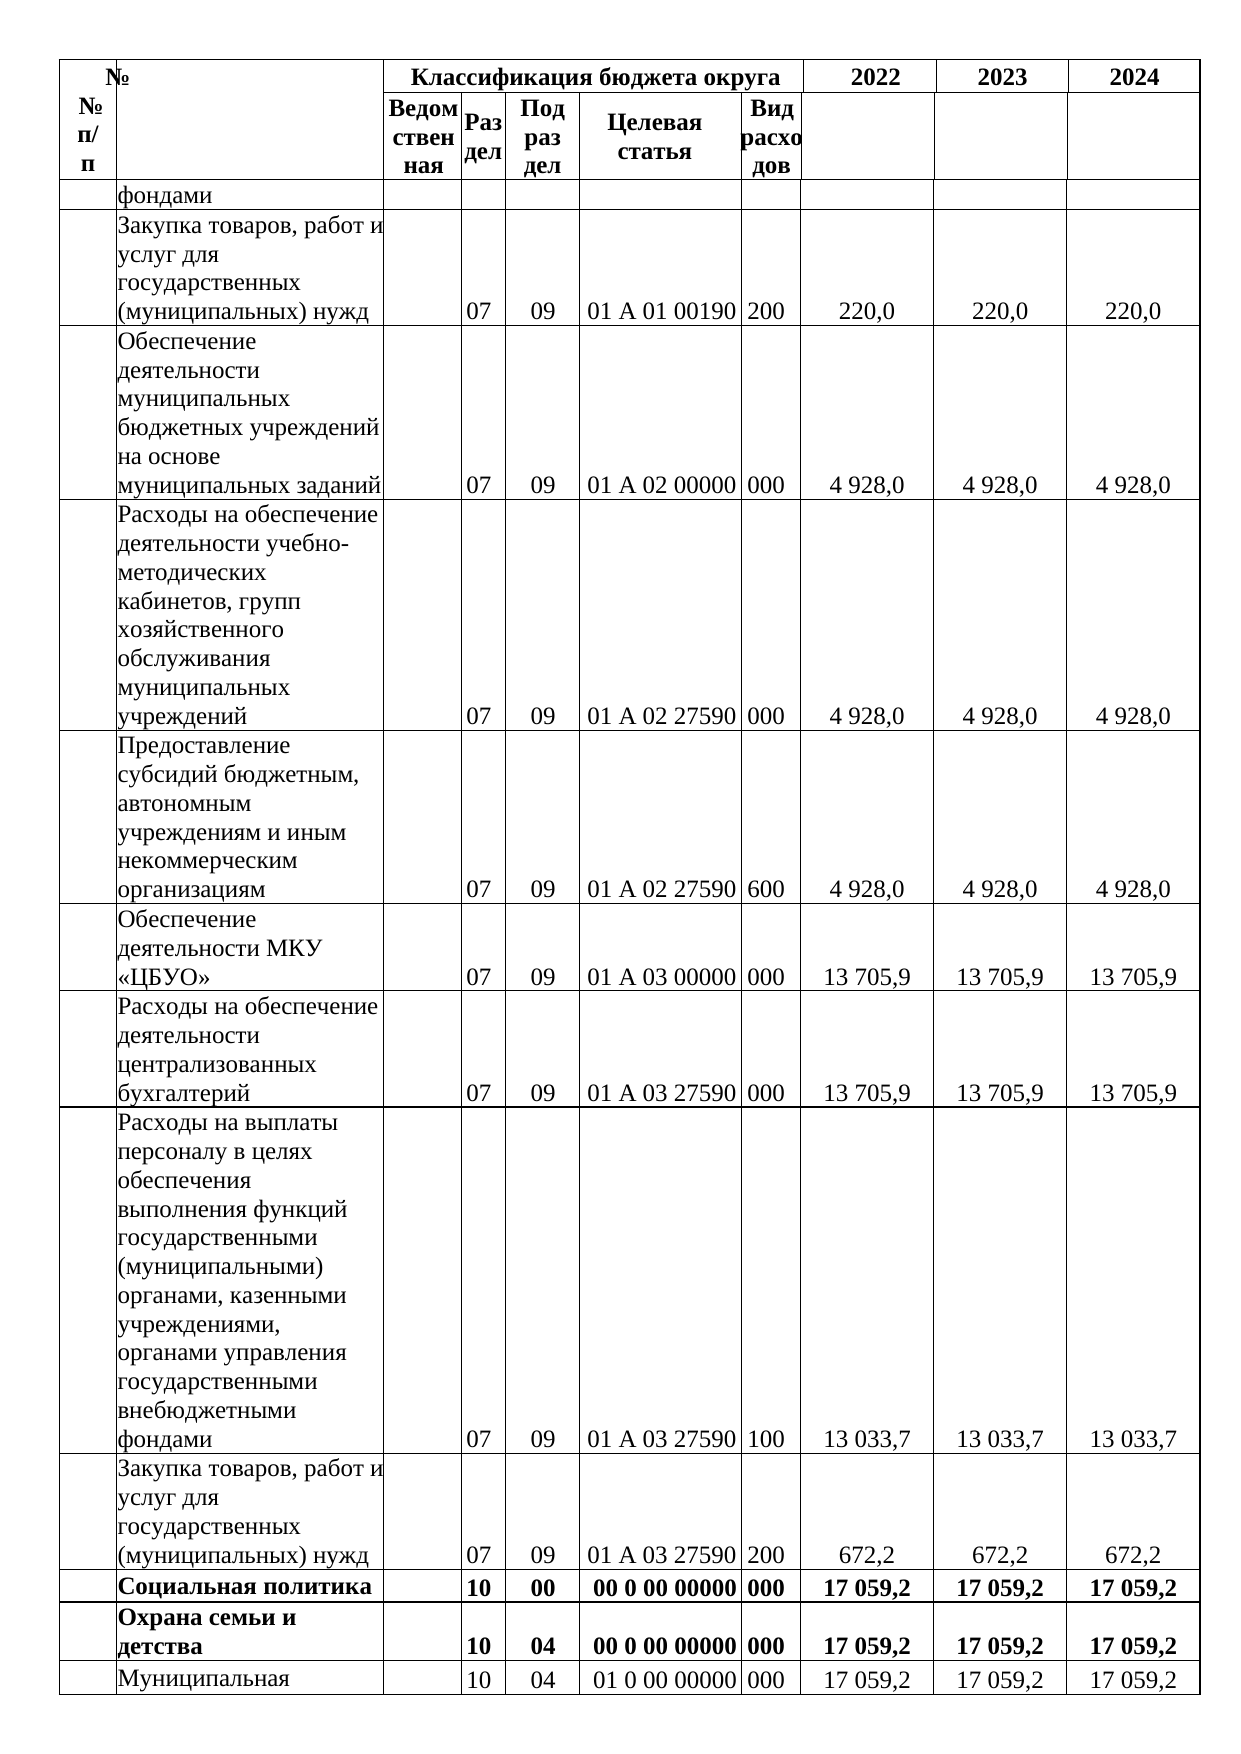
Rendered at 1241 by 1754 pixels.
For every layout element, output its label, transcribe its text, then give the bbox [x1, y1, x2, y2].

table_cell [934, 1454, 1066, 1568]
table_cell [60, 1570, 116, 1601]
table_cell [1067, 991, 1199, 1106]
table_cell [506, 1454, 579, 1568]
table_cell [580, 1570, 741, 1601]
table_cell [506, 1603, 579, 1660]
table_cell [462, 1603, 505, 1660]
table_header [117, 60, 383, 179]
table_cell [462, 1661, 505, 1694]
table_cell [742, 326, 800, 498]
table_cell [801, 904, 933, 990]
table_cell Вид расхо дов [742, 93, 801, 179]
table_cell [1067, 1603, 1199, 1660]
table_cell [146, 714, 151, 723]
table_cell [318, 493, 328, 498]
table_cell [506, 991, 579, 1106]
table_cell Целевая статья [580, 93, 741, 179]
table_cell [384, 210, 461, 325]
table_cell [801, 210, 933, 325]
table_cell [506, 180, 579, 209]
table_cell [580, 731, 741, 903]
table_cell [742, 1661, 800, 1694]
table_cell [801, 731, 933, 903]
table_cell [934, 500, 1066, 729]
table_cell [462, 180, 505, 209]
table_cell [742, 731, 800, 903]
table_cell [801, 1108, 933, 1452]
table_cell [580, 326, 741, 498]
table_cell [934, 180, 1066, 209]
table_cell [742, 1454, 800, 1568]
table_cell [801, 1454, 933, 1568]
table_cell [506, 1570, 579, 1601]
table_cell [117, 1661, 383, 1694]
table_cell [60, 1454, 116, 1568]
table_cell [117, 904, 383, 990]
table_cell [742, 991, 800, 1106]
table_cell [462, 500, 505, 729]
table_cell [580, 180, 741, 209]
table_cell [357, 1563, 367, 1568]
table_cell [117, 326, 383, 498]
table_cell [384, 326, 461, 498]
table_header 2022 [804, 60, 936, 92]
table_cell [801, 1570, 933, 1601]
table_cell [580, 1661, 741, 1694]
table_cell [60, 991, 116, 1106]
table_header Классификация бюджета округа [384, 60, 803, 92]
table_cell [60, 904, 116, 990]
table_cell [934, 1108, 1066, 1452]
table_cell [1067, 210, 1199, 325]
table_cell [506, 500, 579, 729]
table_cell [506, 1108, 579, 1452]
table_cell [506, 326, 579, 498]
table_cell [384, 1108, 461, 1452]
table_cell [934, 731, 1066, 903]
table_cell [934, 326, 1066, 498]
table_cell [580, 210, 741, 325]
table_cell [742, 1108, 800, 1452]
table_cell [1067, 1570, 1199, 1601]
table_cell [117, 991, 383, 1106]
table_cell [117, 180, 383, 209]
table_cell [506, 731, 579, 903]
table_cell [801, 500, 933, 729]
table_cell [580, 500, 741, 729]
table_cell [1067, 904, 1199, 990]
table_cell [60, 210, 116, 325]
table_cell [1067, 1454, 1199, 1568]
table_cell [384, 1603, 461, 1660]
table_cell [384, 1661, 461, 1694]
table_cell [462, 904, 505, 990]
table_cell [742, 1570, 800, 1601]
table_cell [1068, 93, 1199, 179]
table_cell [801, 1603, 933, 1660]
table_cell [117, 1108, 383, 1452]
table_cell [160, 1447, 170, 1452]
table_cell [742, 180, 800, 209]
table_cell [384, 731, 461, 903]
table_header № №п/п [60, 60, 116, 179]
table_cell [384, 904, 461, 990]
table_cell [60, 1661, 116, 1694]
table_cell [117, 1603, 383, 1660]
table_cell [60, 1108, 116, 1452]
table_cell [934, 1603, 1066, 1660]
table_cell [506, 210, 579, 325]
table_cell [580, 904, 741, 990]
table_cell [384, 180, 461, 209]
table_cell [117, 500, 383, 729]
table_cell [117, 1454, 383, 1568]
table_header 2024 [1069, 60, 1199, 92]
table_cell [802, 93, 934, 179]
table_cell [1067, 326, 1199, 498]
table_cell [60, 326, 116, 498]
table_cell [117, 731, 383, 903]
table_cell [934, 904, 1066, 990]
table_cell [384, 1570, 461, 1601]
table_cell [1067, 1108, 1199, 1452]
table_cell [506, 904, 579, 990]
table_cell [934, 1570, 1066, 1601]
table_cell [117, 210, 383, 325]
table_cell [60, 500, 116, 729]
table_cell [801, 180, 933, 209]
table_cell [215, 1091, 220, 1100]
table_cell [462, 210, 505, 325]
table_cell Ведом ствен ная [384, 93, 461, 179]
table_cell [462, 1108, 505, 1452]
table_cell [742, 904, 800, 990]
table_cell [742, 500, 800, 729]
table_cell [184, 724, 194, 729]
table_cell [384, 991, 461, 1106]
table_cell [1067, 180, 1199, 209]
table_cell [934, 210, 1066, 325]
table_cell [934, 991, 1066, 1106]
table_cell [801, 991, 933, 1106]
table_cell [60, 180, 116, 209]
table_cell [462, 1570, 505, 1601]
table_cell Под раз дел [506, 93, 579, 179]
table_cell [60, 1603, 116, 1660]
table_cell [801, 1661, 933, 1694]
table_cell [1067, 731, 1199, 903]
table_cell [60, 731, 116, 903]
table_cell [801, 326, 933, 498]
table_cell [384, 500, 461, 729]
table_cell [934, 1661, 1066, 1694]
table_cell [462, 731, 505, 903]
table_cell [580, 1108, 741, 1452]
table_cell [935, 93, 1067, 179]
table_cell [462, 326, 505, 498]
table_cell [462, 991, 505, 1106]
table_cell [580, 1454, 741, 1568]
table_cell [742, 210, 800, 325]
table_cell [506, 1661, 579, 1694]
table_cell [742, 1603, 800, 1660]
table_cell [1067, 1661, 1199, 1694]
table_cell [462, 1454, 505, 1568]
table_cell Раз дел [462, 93, 505, 179]
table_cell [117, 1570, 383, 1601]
table_header 2023 [937, 60, 1068, 92]
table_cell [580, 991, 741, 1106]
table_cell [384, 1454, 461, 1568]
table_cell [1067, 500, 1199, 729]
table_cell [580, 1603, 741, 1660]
